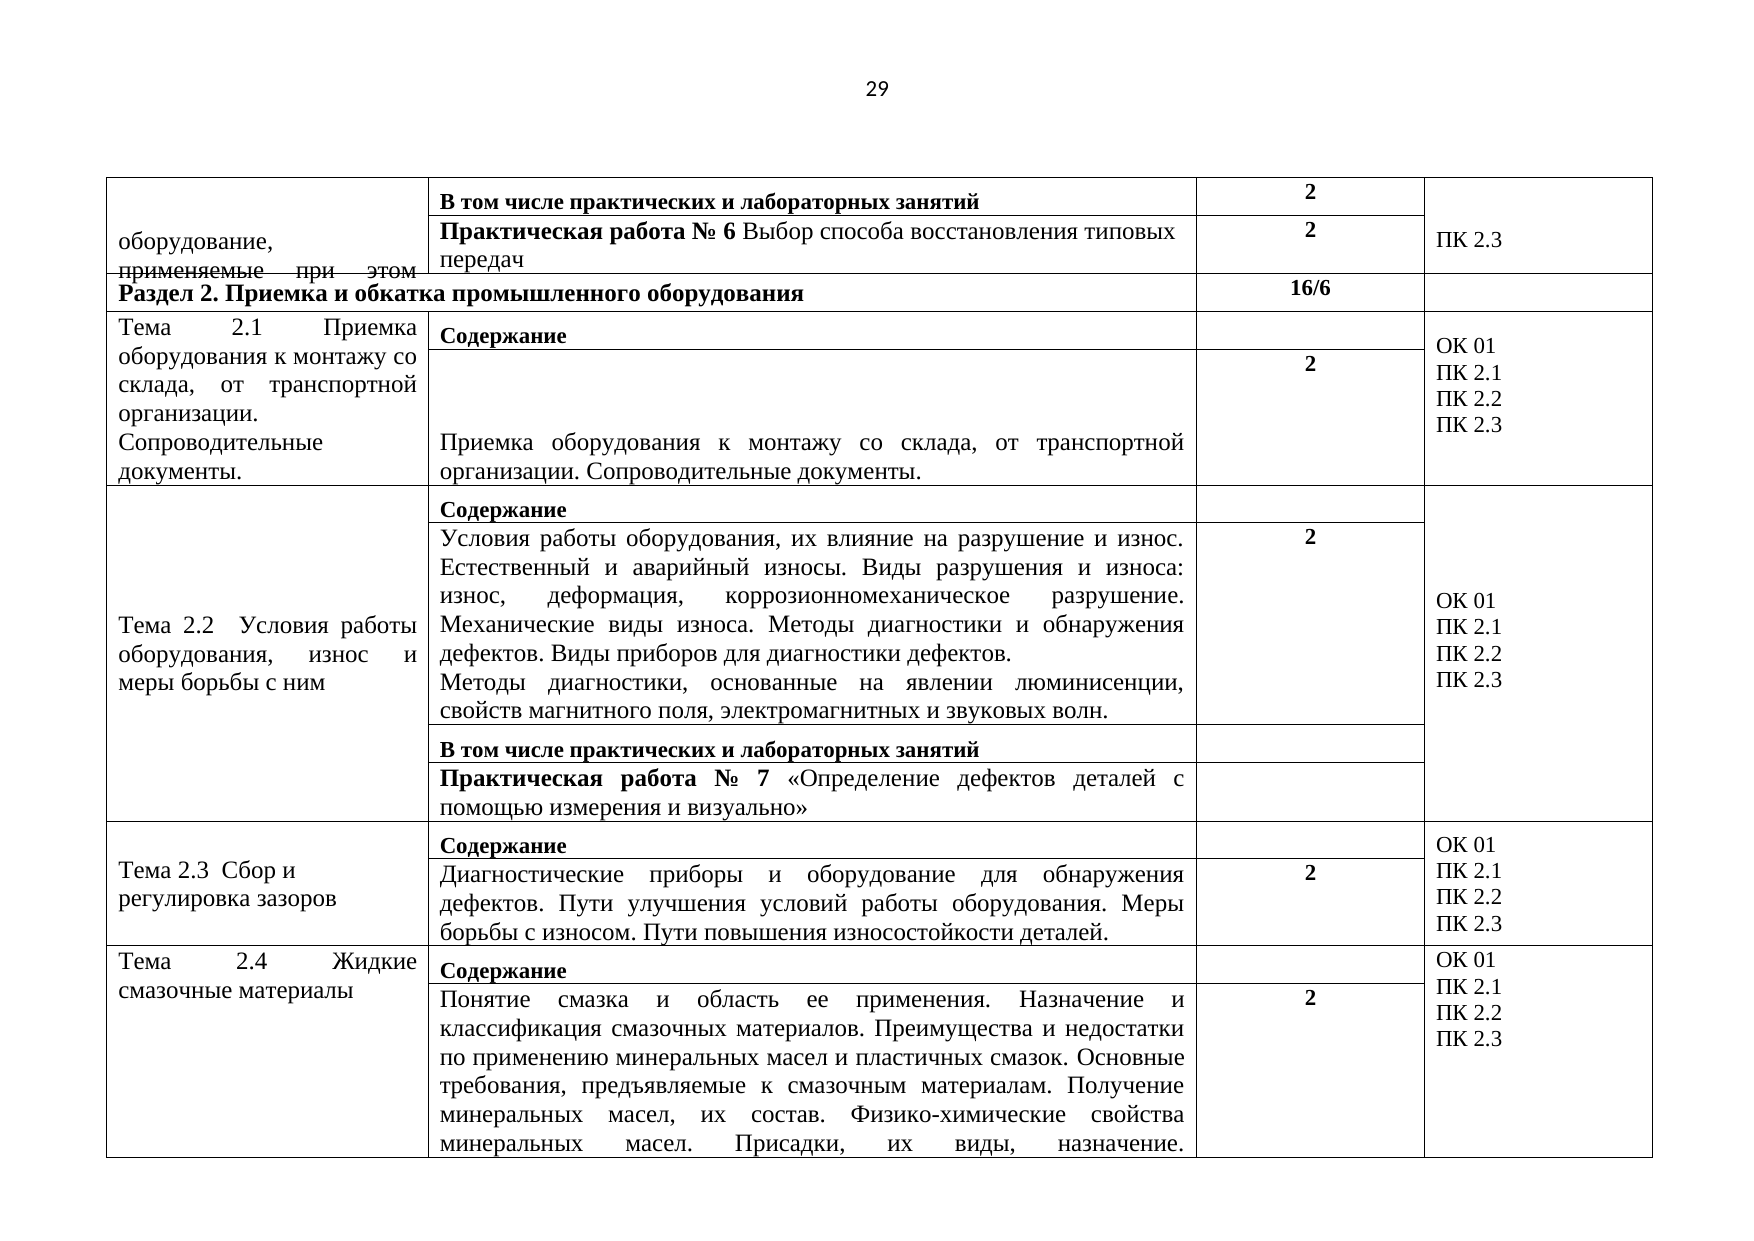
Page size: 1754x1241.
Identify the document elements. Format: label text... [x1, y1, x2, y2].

table_cell Тема 2.4 Жидкие смазочные материалы [107, 946, 428, 1157]
table_cell ОК 01 ПК 2.1 ПК 2.2 ПК 2.3 [1425, 946, 1652, 1157]
table_cell Тема 2.3 Сбор и регулировка зазоров [107, 822, 428, 945]
table_cell 16/6 [1197, 274, 1424, 311]
table_cell 2 [1197, 859, 1424, 945]
table_cell Практическая работа № 7 «Определение дефектов деталей с помощью измерения и визуально» [429, 763, 1196, 821]
table_cell 2 [1197, 523, 1424, 724]
table_cell Условия работы оборудования, их влияние на разрушение и износ. Естественный и аварийный износы. Виды разрушения и износа: износ, деформация, коррозионномеханическое разрушение. Механические виды износа. Методы диагностики и обнаружения дефектов. Виды приборов для диагностики дефектов. Методы диагностики, основанные на явлении люминисенции, свойств магнитного поля, электромагнитных и звуковых волн. [429, 523, 1196, 724]
table_cell Тема 2.2 Условия работы оборудования, износ и меры борьбы с ним [107, 486, 428, 821]
table_cell 2 [1197, 350, 1424, 484]
table_cell [1197, 486, 1424, 522]
table_cell Практическая работа № 6 Выбор способа восстановления типовых передач [429, 216, 1196, 273]
table_cell [1197, 763, 1424, 821]
table_cell [1197, 946, 1424, 983]
table_cell Содержание [429, 486, 1196, 522]
table_cell ОК 01 ПК 2.1 ПК 2.2 ПК 2.3 [1425, 822, 1652, 945]
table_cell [429, 984, 1196, 1157]
table_cell В том числе практических и лабораторных занятий [429, 725, 1196, 762]
table_cell 2 [1197, 178, 1424, 215]
table_cell Содержание [429, 946, 1196, 983]
table_cell Раздел 2. Приемка и обкатка промышленного оборудования [107, 274, 1196, 311]
table_cell Диагностические приборы и оборудование для обнаружения дефектов. Пути улучшения условий работы оборудования. Меры борьбы с износом. Пути повышения износостойкости деталей. [429, 859, 1196, 945]
table_cell [1425, 274, 1652, 311]
table_cell Приемка оборудования к монтажу со склада, от транспортной организации. Сопроводительные документы. [429, 350, 1196, 484]
table_cell 2 [1197, 216, 1424, 273]
table_cell Содержание [429, 312, 1196, 348]
table_cell 2 [1197, 984, 1424, 1157]
table_cell [1197, 725, 1424, 762]
table_cell В том числе практических и лабораторных занятий [429, 178, 1196, 215]
table_cell Тема 2.1 Приемка оборудования к монтажу со склада, от транспортной организации. Сопроводительные документы. [107, 312, 428, 484]
table_cell ОК 01 ПК 2.1 ПК 2.2 ПК 2.3 [1425, 486, 1652, 821]
table_cell Содержание [429, 822, 1196, 858]
table_cell [1197, 312, 1424, 348]
table_cell [1197, 822, 1424, 858]
table_cell ОК 01 ПК 2.1 ПК 2.2 ПК 2.3 [1425, 312, 1652, 484]
